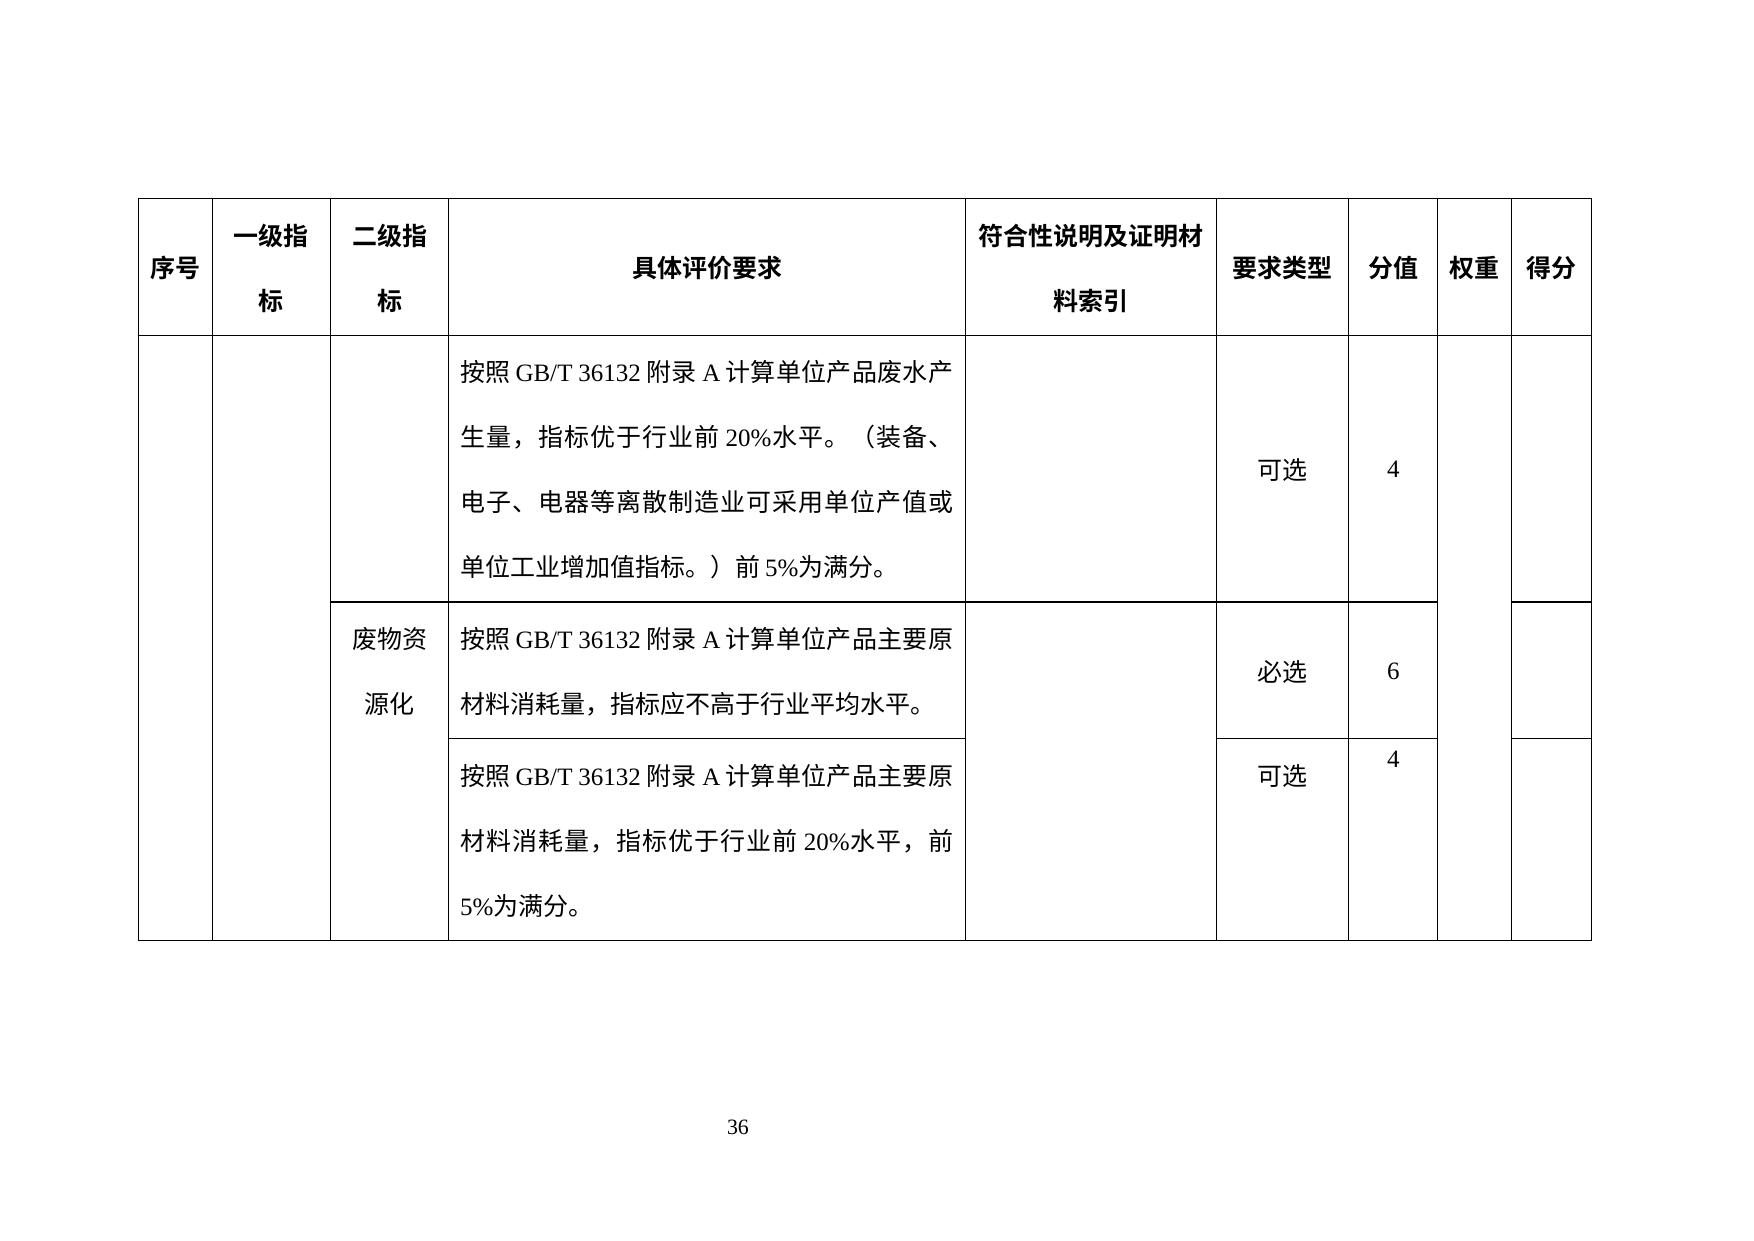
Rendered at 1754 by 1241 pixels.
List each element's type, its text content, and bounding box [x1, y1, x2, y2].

table_header 具体评价要求 [449, 199, 965, 334]
table_cell [966, 603, 1216, 940]
table_header 得分 [1512, 199, 1591, 334]
table_cell 6 [1349, 603, 1437, 738]
table_cell [966, 336, 1216, 601]
table_cell 按照GB/T 36132附录A计算单位产品主要原材料消耗量，指标应不高于行业平均水平。 [449, 603, 965, 738]
table_header 符合性说明及证明材料索引 [966, 199, 1216, 334]
table_header 一级指标 [213, 199, 330, 334]
table_cell 必选 [1217, 603, 1348, 738]
table_cell 4 [1349, 739, 1437, 940]
table_header 分值 [1349, 199, 1437, 334]
table_header 序号 [139, 199, 212, 334]
table_cell 按照GB/T 36132附录A计算单位产品主要原材料消耗量，指标优于行业前20%水平，前5%为满分。 [449, 739, 965, 940]
table_cell 可选 [1217, 336, 1348, 601]
table_cell [1512, 336, 1591, 601]
table_header 要求类型 [1217, 199, 1348, 334]
table_cell [1512, 739, 1591, 940]
table_cell [1512, 603, 1591, 738]
table_cell 废物资源化 [331, 603, 448, 940]
table_header 权重 [1438, 199, 1511, 334]
table_cell 按照GB/T 36132附录A计算单位产品废水产生量，指标优于行业前20%水平。（装备、电子、电器等离散制造业可采用单位产值或单位工业增加值指标。）前5%为满分。 [449, 336, 965, 601]
table_header 二级指标 [331, 199, 448, 334]
table_cell 可选 [1217, 739, 1348, 940]
table_cell 4 [1349, 336, 1437, 601]
